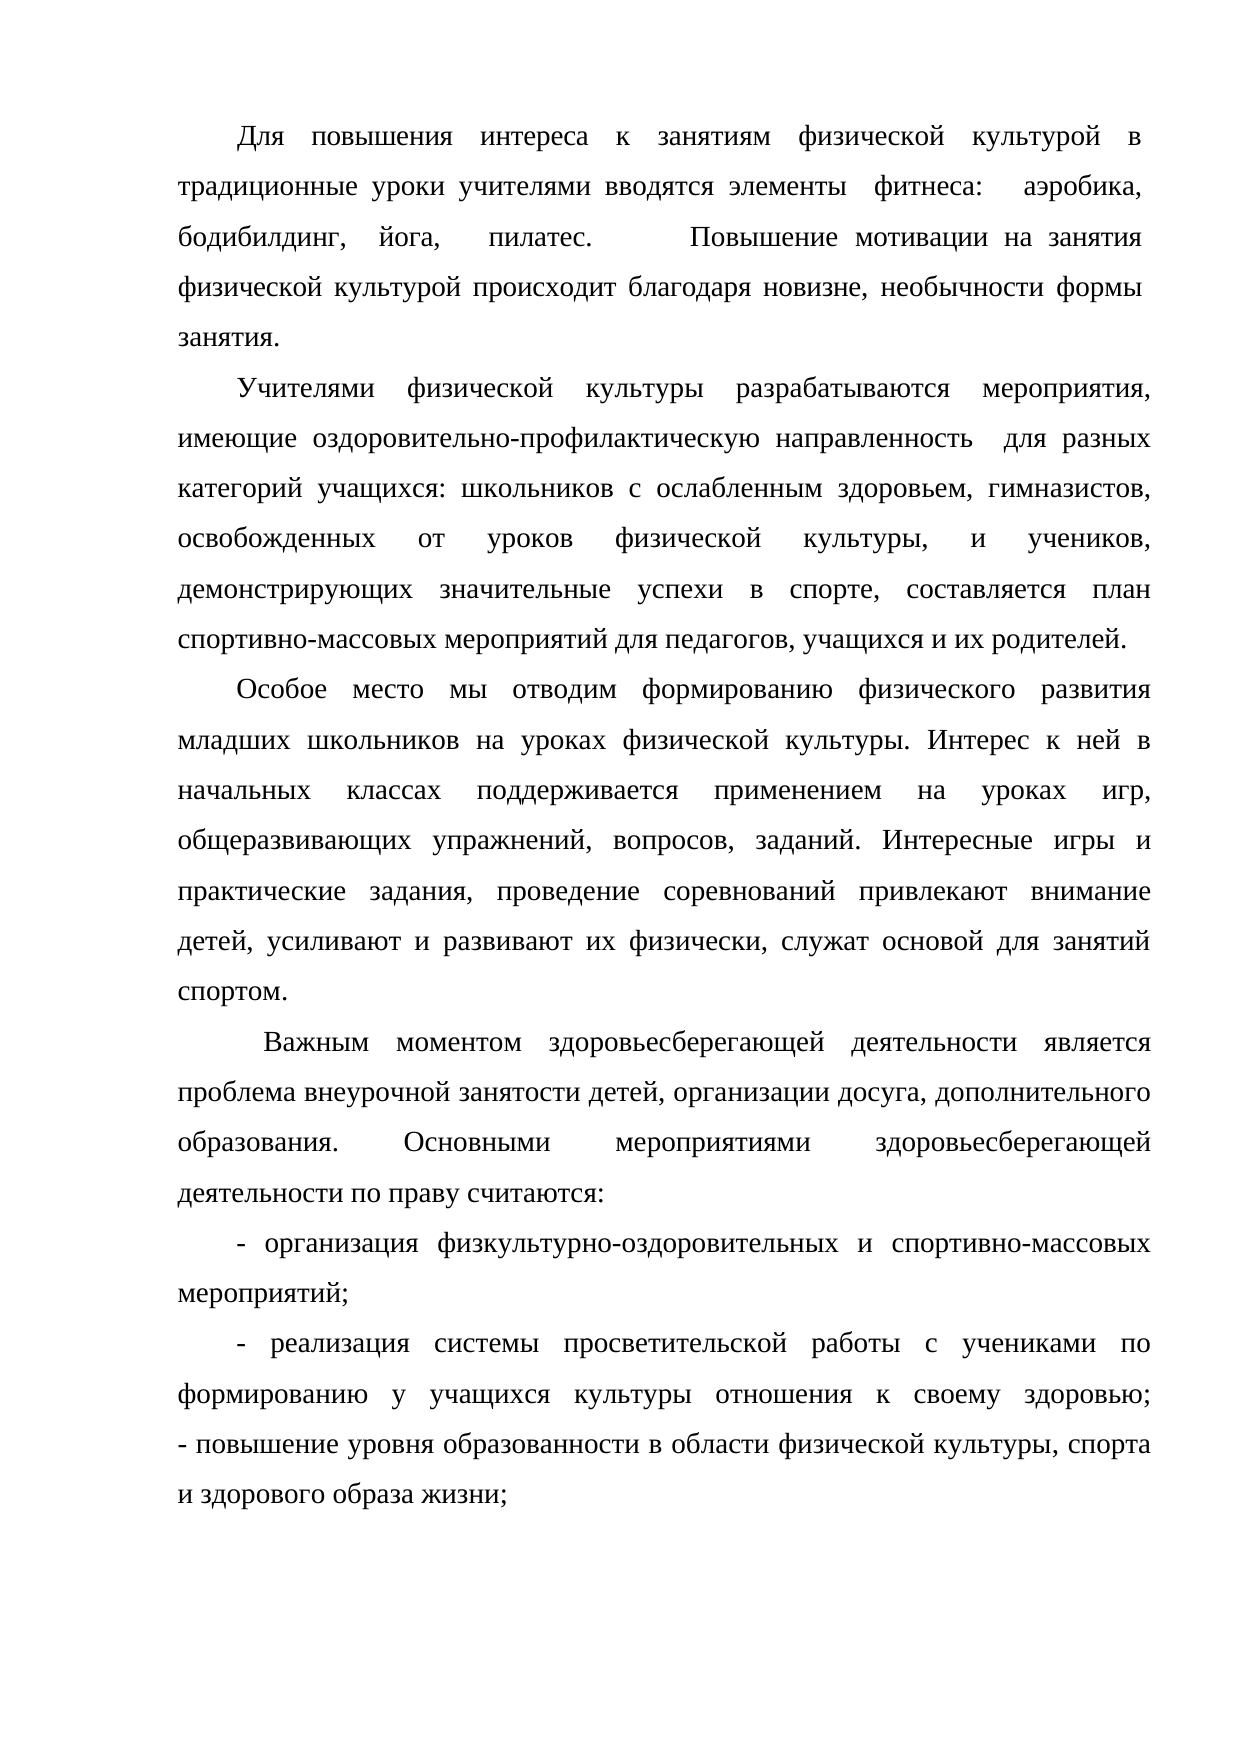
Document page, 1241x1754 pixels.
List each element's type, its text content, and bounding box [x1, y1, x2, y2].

text Для повышения интереса к занятиям физической культурой в традиционные уроки учителями вводятся элементы фитнеса: аэробика, бодибилдинг, йога, пилатес. Повышение мотивации на занятия физической культурой происходит благодаря новизне, необычности формы занятия. [178, 118, 1142, 353]
text Важным моментом здоровьесберегающей деятельности является проблема внеурочной занятости детей, организации досуга, дополнительного образования. Основными мероприятиями здоровьесберегающей деятельности по праву считаются: [177, 1024, 1152, 1208]
text Учителями физической культуры разрабатываются мероприятия, имеющие оздоровительно-профилактическую направленность для разных категорий учащихся: школьников с ослабленным здоровьем, гимназистов, освобожденных от уроков физической культуры, и учеников, демонстрирующих значительные успехи в спорте, составляется план спортивно-массовых мероприятий для педагогов, учащихся и их родителей. [177, 370, 1152, 655]
text - реализация системы просветительской работы с учениками по формированию у учащихся культуры отношения к своему здоровью; - повышение уровня образованности в области физической культуры, спорта и здорового образа жизни; [177, 1326, 1152, 1510]
text - организация физкультурно-оздоровительных и спортивно-массовых мероприятий; [177, 1225, 1152, 1309]
text Особое место мы отводим формированию физического развития младших школьников на уроках физической культуры. Интерес к ней в начальных классах поддерживается применением на уроках игр, общеразвивающих упражнений, вопросов, заданий. Интересные игры и практические задания, проведение соревнований привлекают внимание детей, усиливают и развивают их физически, служат основой для занятий спортом. [177, 672, 1152, 1007]
